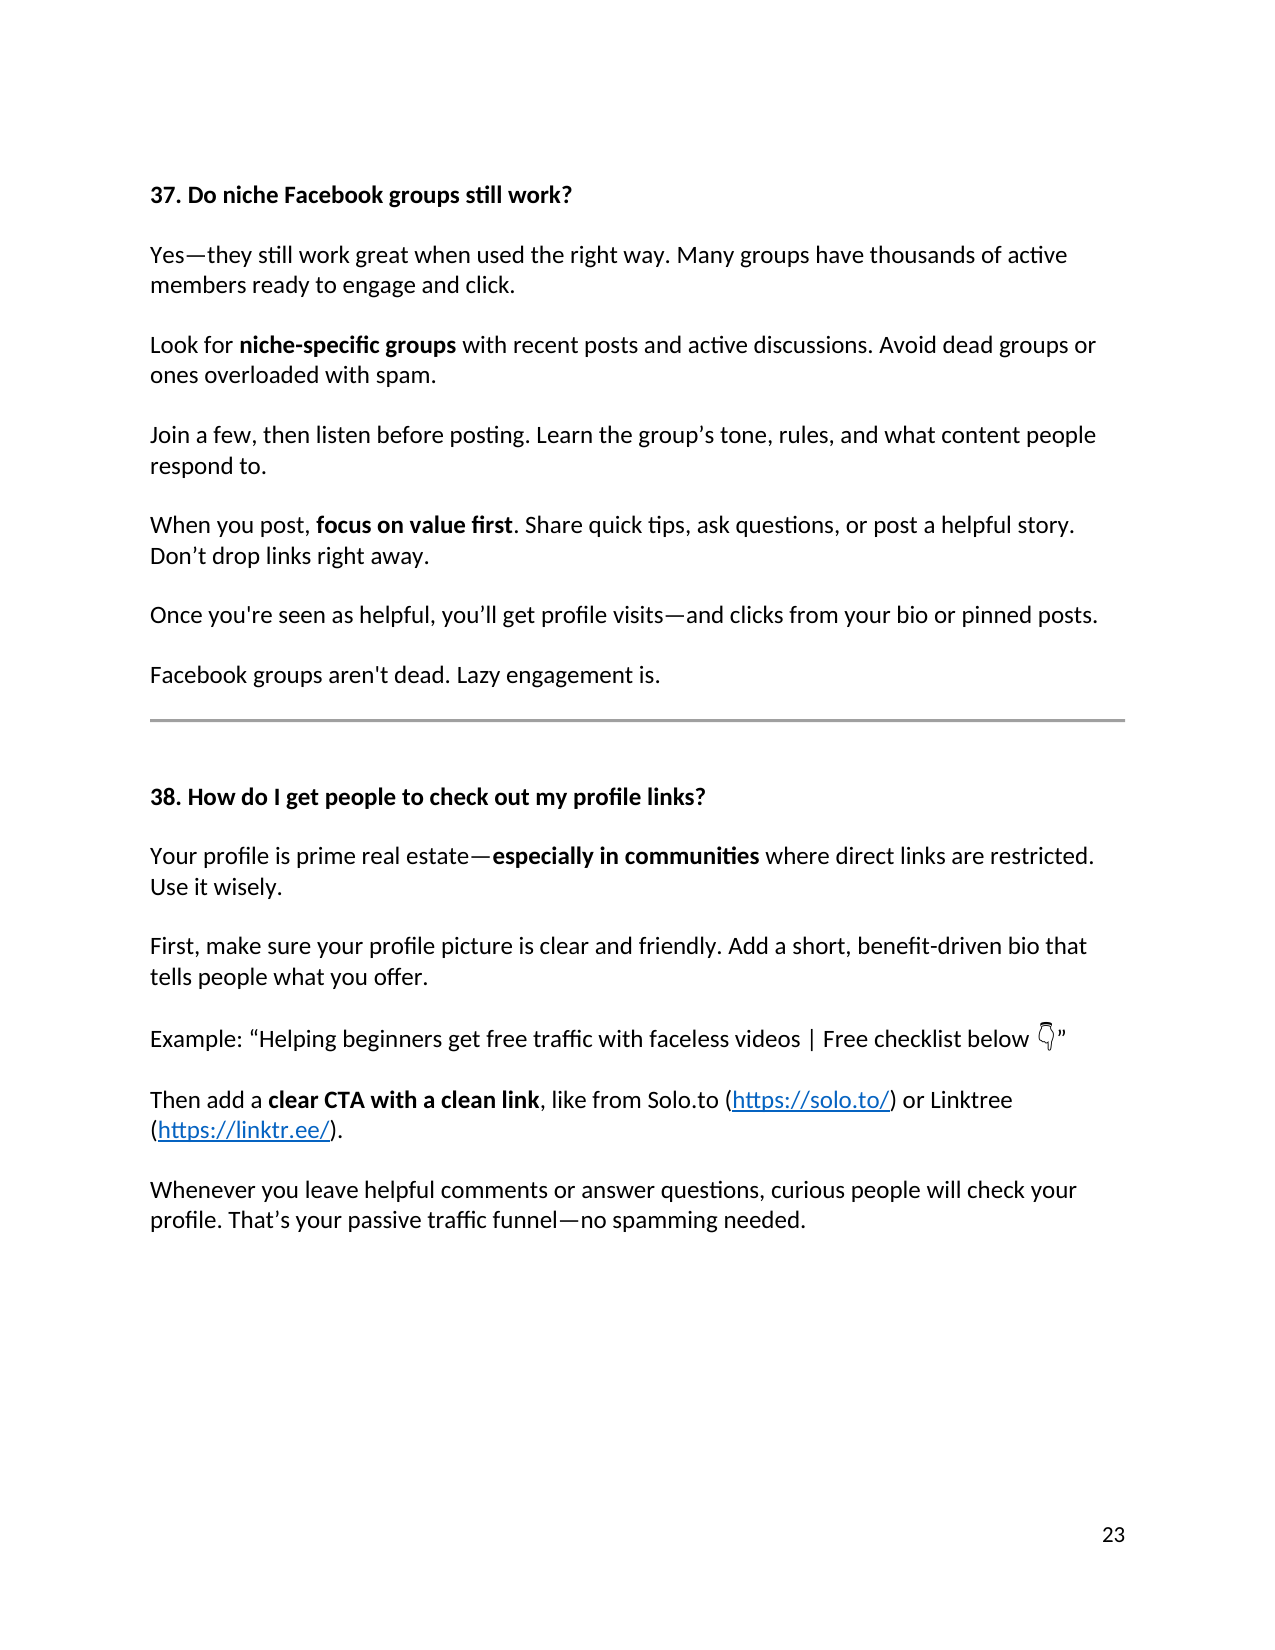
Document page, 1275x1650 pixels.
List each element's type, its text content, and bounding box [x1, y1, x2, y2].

text Look for niche-specific groups with recent posts and active discussions. Avoid dead groups or ones overloaded with spam. [150, 329, 1125, 390]
text Facebook groups aren't dead. Lazy engagement is. [150, 659, 1125, 690]
text Example: “Helping beginners get free traffic with faceless videos | Free checklist below 👇” [150, 1021, 1125, 1055]
text Whenever you leave helpful comments or answer questions, curious people will check your profile. That’s your passive traffic funnel—no spamming needed. [150, 1174, 1125, 1235]
text Then add a clear CTA with a clean link, like from Solo.to (https://solo.to/) or Linktree (https://linktr.ee/). [150, 1084, 1125, 1145]
text Once you're seen as helpful, you’ll get profile visits—and clicks from your bio or pinned posts. [150, 600, 1125, 630]
text 37. Do niche Facebook groups still work? [150, 179, 1125, 210]
text Join a few, then listen before posting. Learn the group’s tone, rules, and what content people respond to. [150, 419, 1125, 480]
text 38. How do I get people to check out my profile links? [150, 781, 1125, 811]
text Yes—they still work great when used the right way. Many groups have thousands of active members ready to engage and click. [150, 239, 1125, 300]
text Your profile is prime real estate—especially in communities where direct links are restricted. Use it wisely. [150, 840, 1125, 901]
text When you post, focus on value first. Share quick tips, ask questions, or post a helpful story. Don’t drop links right away. [150, 509, 1125, 571]
text First, make sure your profile picture is clear and friendly. Add a short, benefit-driven bio that tells people what you offer. [150, 931, 1125, 992]
